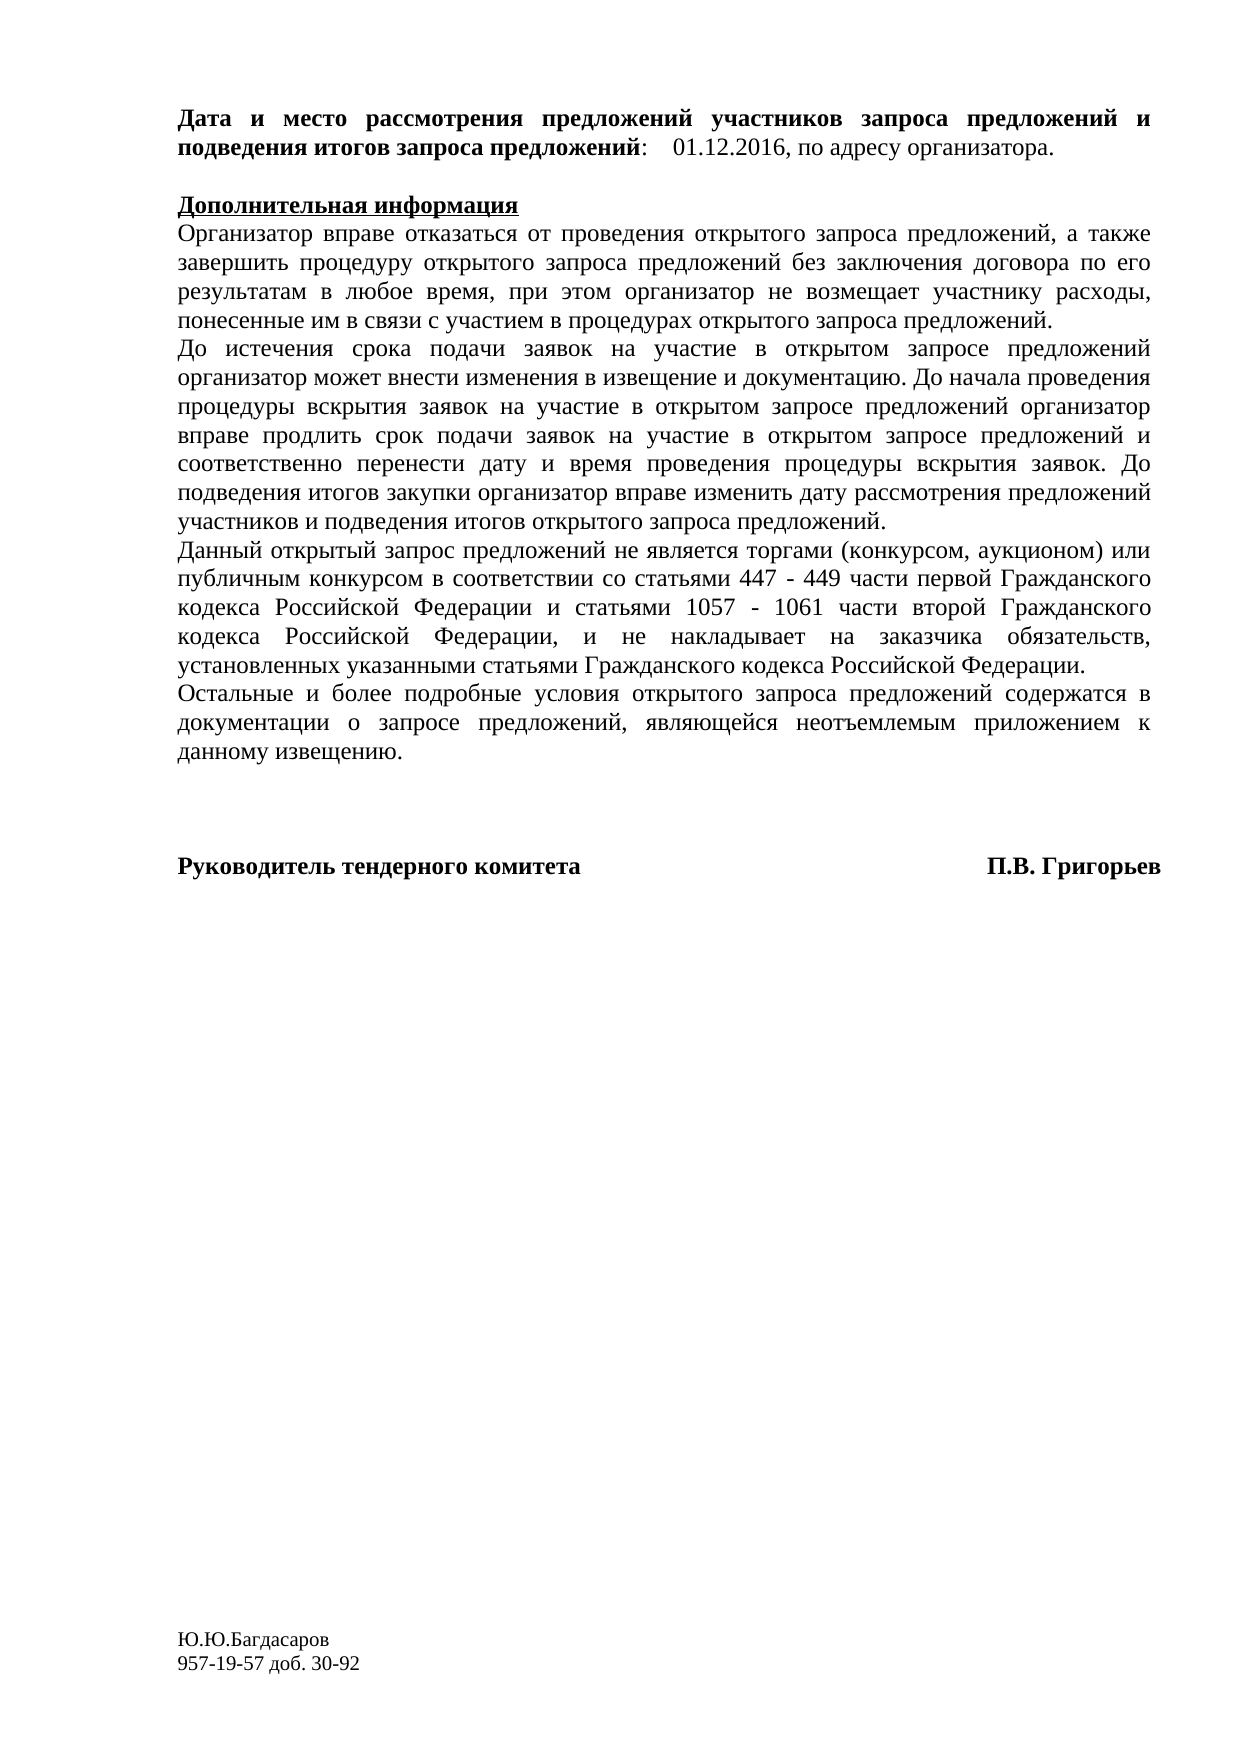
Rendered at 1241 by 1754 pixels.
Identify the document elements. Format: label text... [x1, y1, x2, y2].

text Дополнительная информация [177, 190, 1152, 218]
text 957-19-57 доб. 30-92 [177, 1651, 1152, 1675]
text До истечения срока подачи заявок на участие в открытом запросе предложений организатор может внести изменения в извещение и документацию. До начала проведения процедуры вскрытия заявок на участие в открытом запросе предложений организатор вправе продлить срок подачи заявок на участие в открытом запросе предложений и соответственно перенести дату и время проведения процедуры вскрытия заявок. До подведения итогов закупки организатор вправе изменить дату рассмотрения предложений участников и подведения итогов открытого запроса предложений. [177, 333, 1152, 535]
text Организатор вправе отказаться от проведения открытого запроса предложений, а также завершить процедуру открытого запроса предложений без заключения договора по его результатам в любое время, при этом организатор не возмещает участнику расходы, понесенные им в связи с участием в процедурах открытого запроса предложений. [177, 218, 1152, 333]
text Данный открытый запрос предложений не является торгами (конкурсом, аукционом) или публичным конкурсом в соответствии со статьями 447 - 449 части первой Гражданского кодекса Российской Федерации и статьями 1057 - 1061 части второй Гражданского кодекса Российской Федерации, и не накладывает на заказчика обязательств, установленных указанными статьями Гражданского кодекса Российской Федерации. [177, 535, 1152, 678]
text Руководитель тендерного комитета П.В. Григорьев [177, 851, 1171, 880]
text Остальные и более подробные условия открытого запроса предложений содержатся в документации о запросе предложений, являющейся неотъемлемым приложением к данному извещению. [177, 678, 1152, 765]
text Ю.Ю.Багдасаров [177, 1627, 1152, 1651]
text Дата и место рассмотрения предложений участников запроса предложений и подведения итогов запроса предложений: 01.12.2016, по адресу организатора. [177, 103, 1152, 161]
